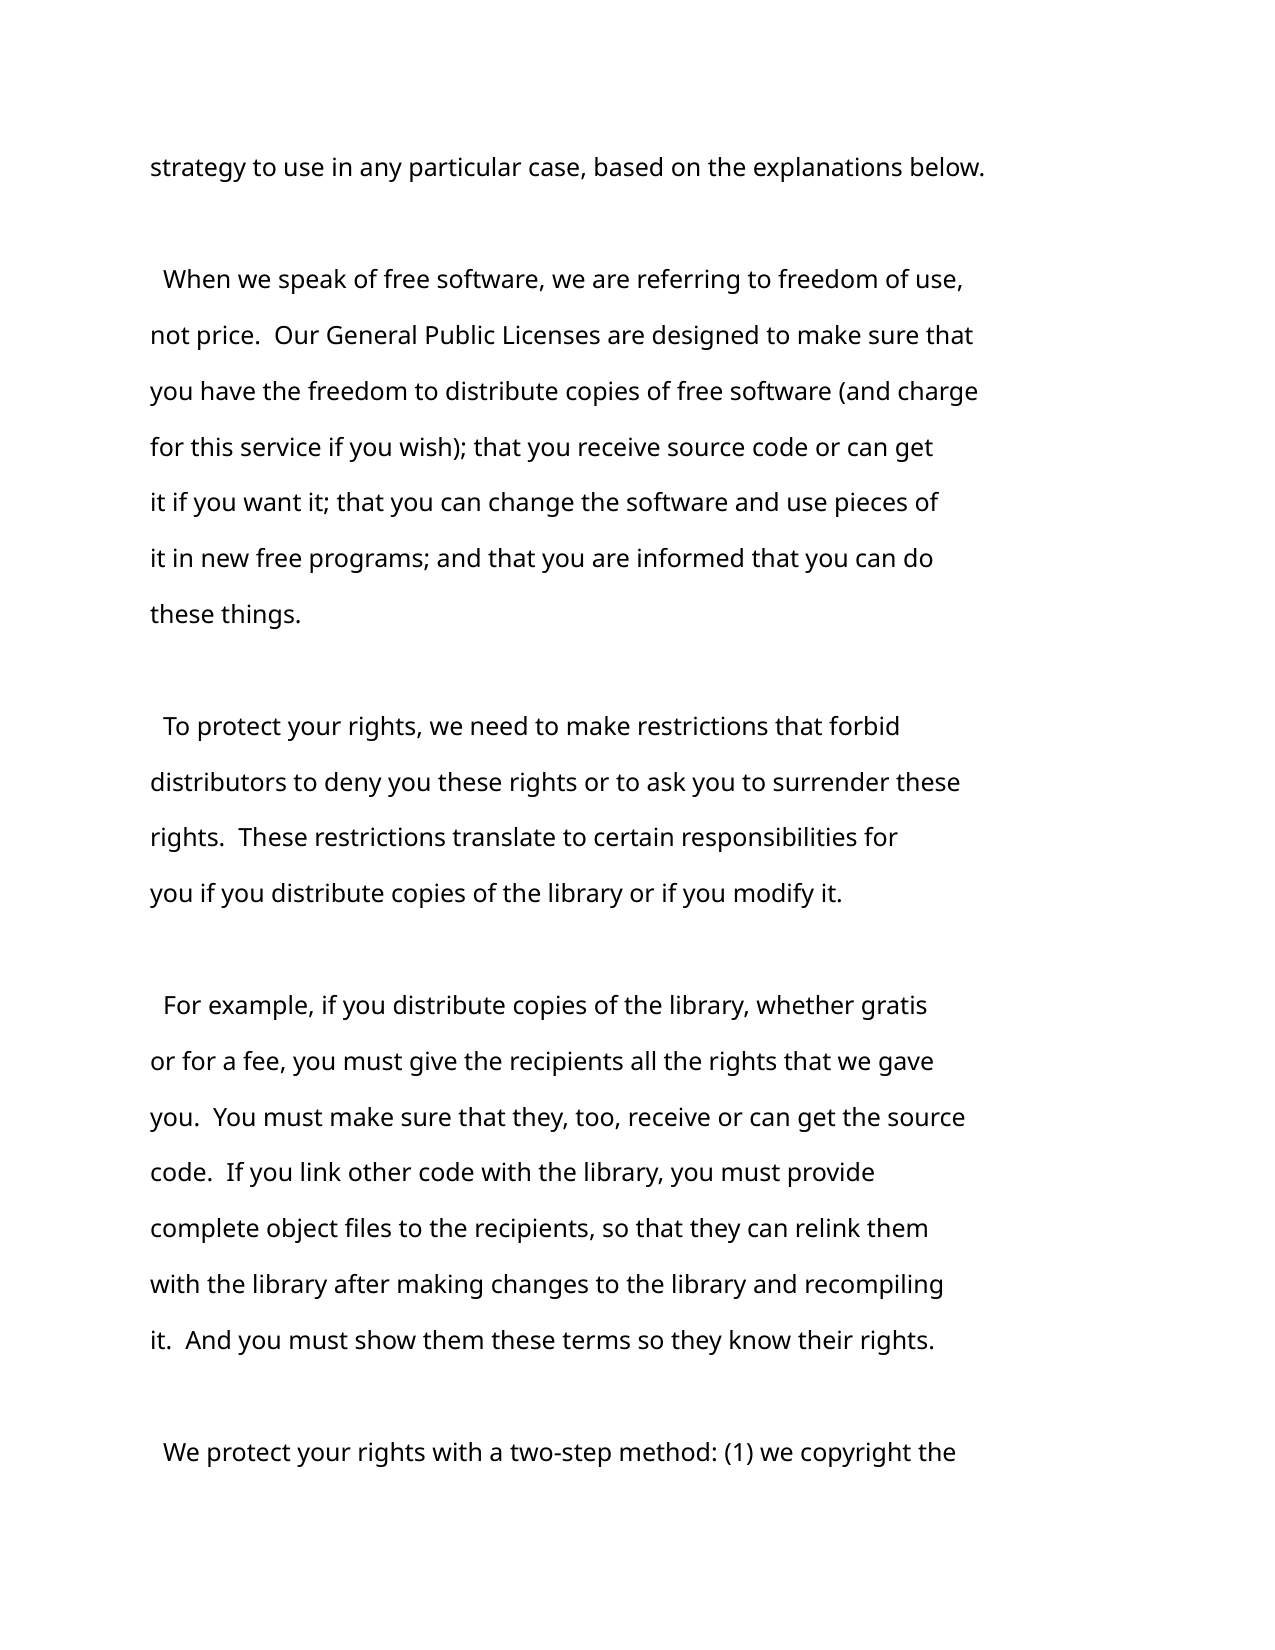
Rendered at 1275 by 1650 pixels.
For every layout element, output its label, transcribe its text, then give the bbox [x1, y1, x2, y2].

text for this service if you wish); that you receive source code or can get [150, 429, 1125, 463]
text or for a fee, you must give the recipients all the rights that we gave [150, 1043, 1125, 1077]
text rights. These restrictions translate to certain responsibilities for [150, 820, 1125, 854]
text When we speak of free software, we are referring to freedom of use, [150, 262, 1125, 296]
text distributors to deny you these rights or to ask you to surrender these [150, 764, 1125, 798]
text these things. [150, 597, 1125, 631]
text For example, if you distribute copies of the library, whether gratis [150, 987, 1125, 1022]
text you. You must make sure that they, too, receive or can get the source [150, 1099, 1125, 1133]
text To protect your rights, we need to make restrictions that forbid [150, 708, 1125, 742]
text you if you distribute copies of the library or if you modify it. [150, 876, 1125, 910]
text it in new free programs; and that you are informed that you can do [150, 541, 1125, 575]
text We protect your rights with a two-step method: (1) we copyright the [150, 1434, 1125, 1468]
text code. If you link other code with the library, you must provide [150, 1155, 1125, 1189]
text strategy to use in any particular case, based on the explanations below. [150, 150, 1125, 184]
text with the library after making changes to the library and recompiling [150, 1267, 1125, 1301]
text not price. Our General Public Licenses are designed to make sure that [150, 317, 1125, 352]
text complete object files to the recipients, so that they can relink them [150, 1211, 1125, 1245]
text it. And you must show them these terms so they know their rights. [150, 1322, 1125, 1357]
text it if you want it; that you can change the software and use pieces of [150, 485, 1125, 519]
text you have the freedom to distribute copies of free software (and charge [150, 373, 1125, 407]
